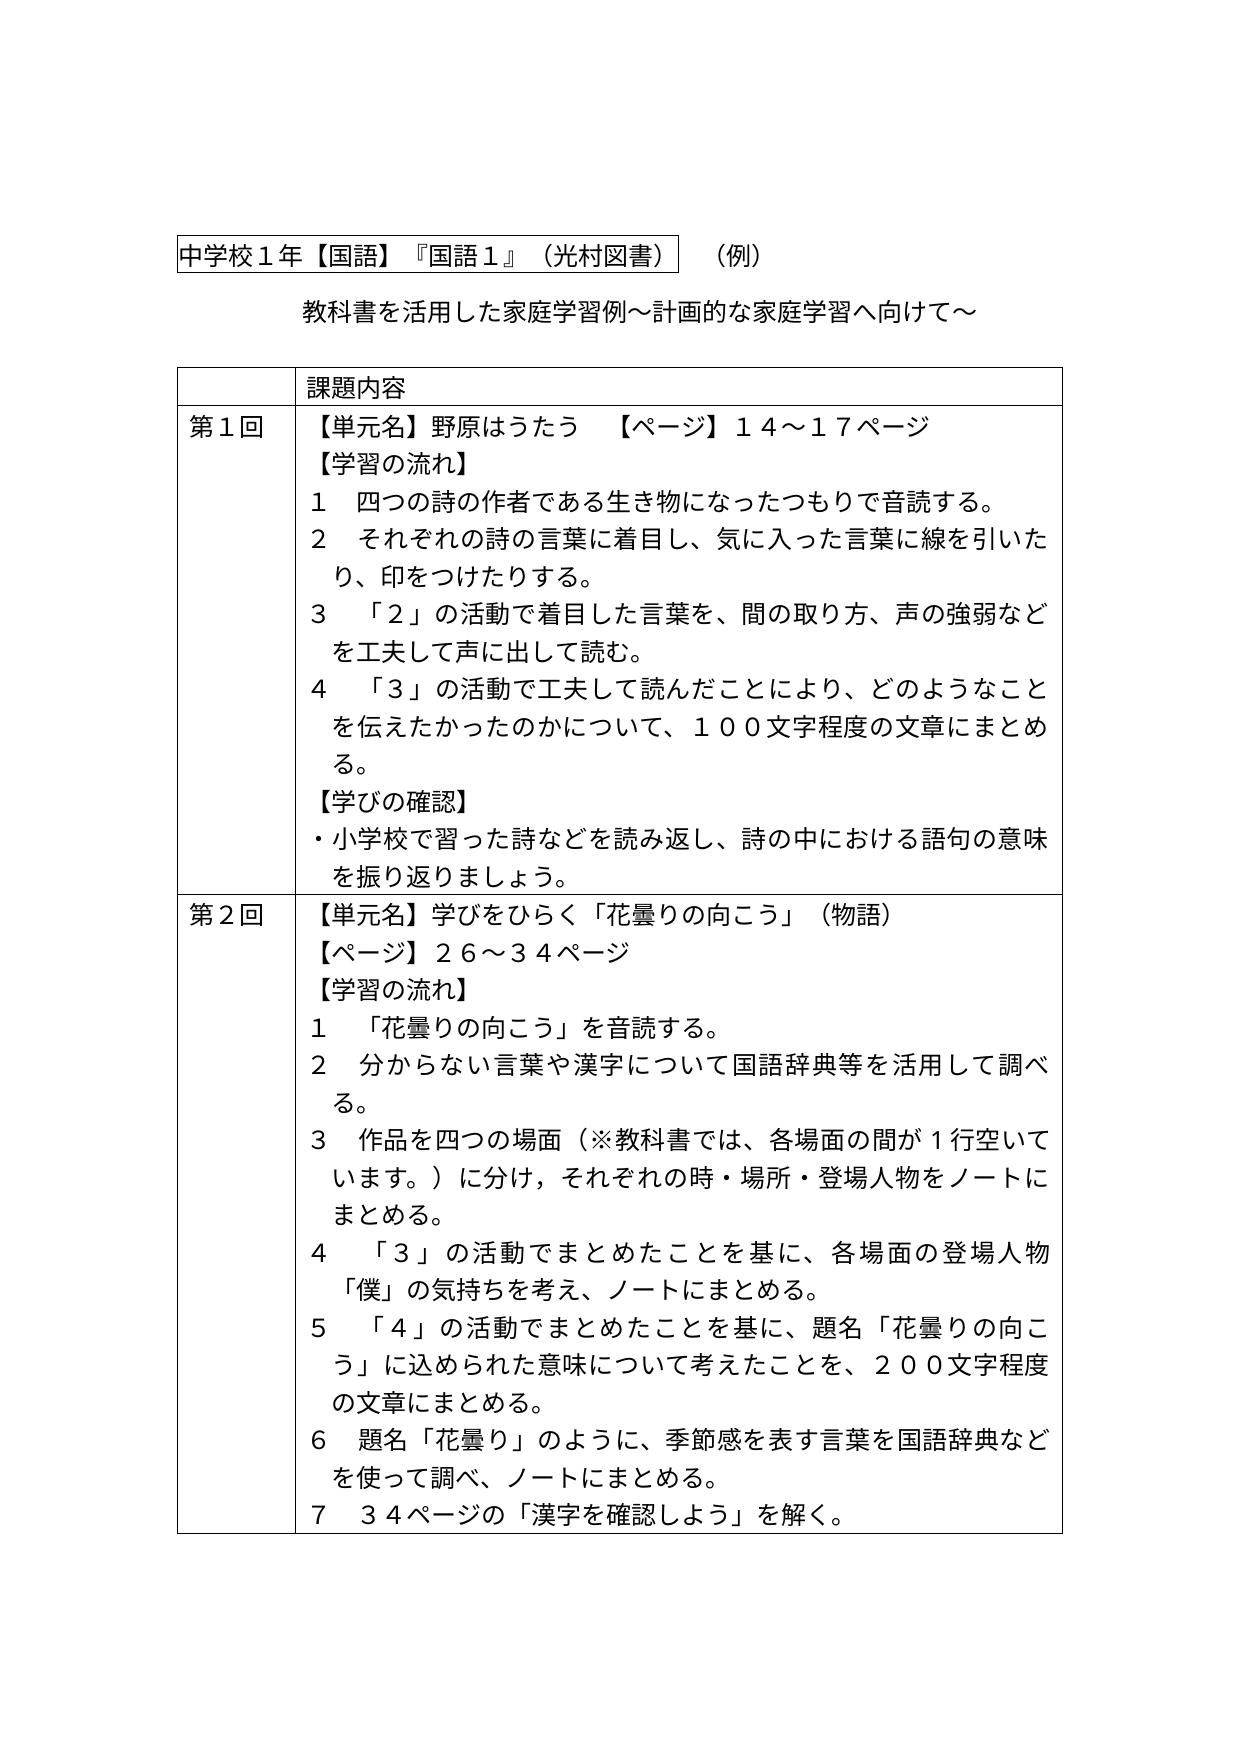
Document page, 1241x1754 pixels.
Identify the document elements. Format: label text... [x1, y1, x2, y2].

table_cell 第１回 [178, 406, 295, 894]
text 教科書を活用した家庭学習例～計画的な家庭学習へ向けて～ [177, 292, 1063, 329]
table_cell 【単元名】野原はうたう 【ページ】１４～１７ページ 【学習の流れ】 １ 四つの詩の作者である生き物になったつもりで音読する。 ２ それぞれの詩の言葉に着目し、気に入った言葉に線を引いたり、印をつけたりする。 ３ 「２」の活動で着目した言葉を、間の取り方、声の強弱などを工夫して声に出して読む。 ４ 「３」の活動で工夫して読んだことにより、どのようなことを伝えたかったのかについて、１００文字程度の文章にまとめる。 【学びの確認】 ・小学校で習った詩などを読み返し、詩の中における語句の意味を振り返りましょう。 [296, 406, 1062, 894]
table_header [178, 368, 295, 405]
table_header 課題内容 [296, 368, 1062, 405]
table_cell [296, 895, 1062, 1532]
table_cell 第２回 [178, 895, 295, 1532]
text 中学校１年【国語】『国語１』（光村図書） （例） [177, 217, 1063, 292]
